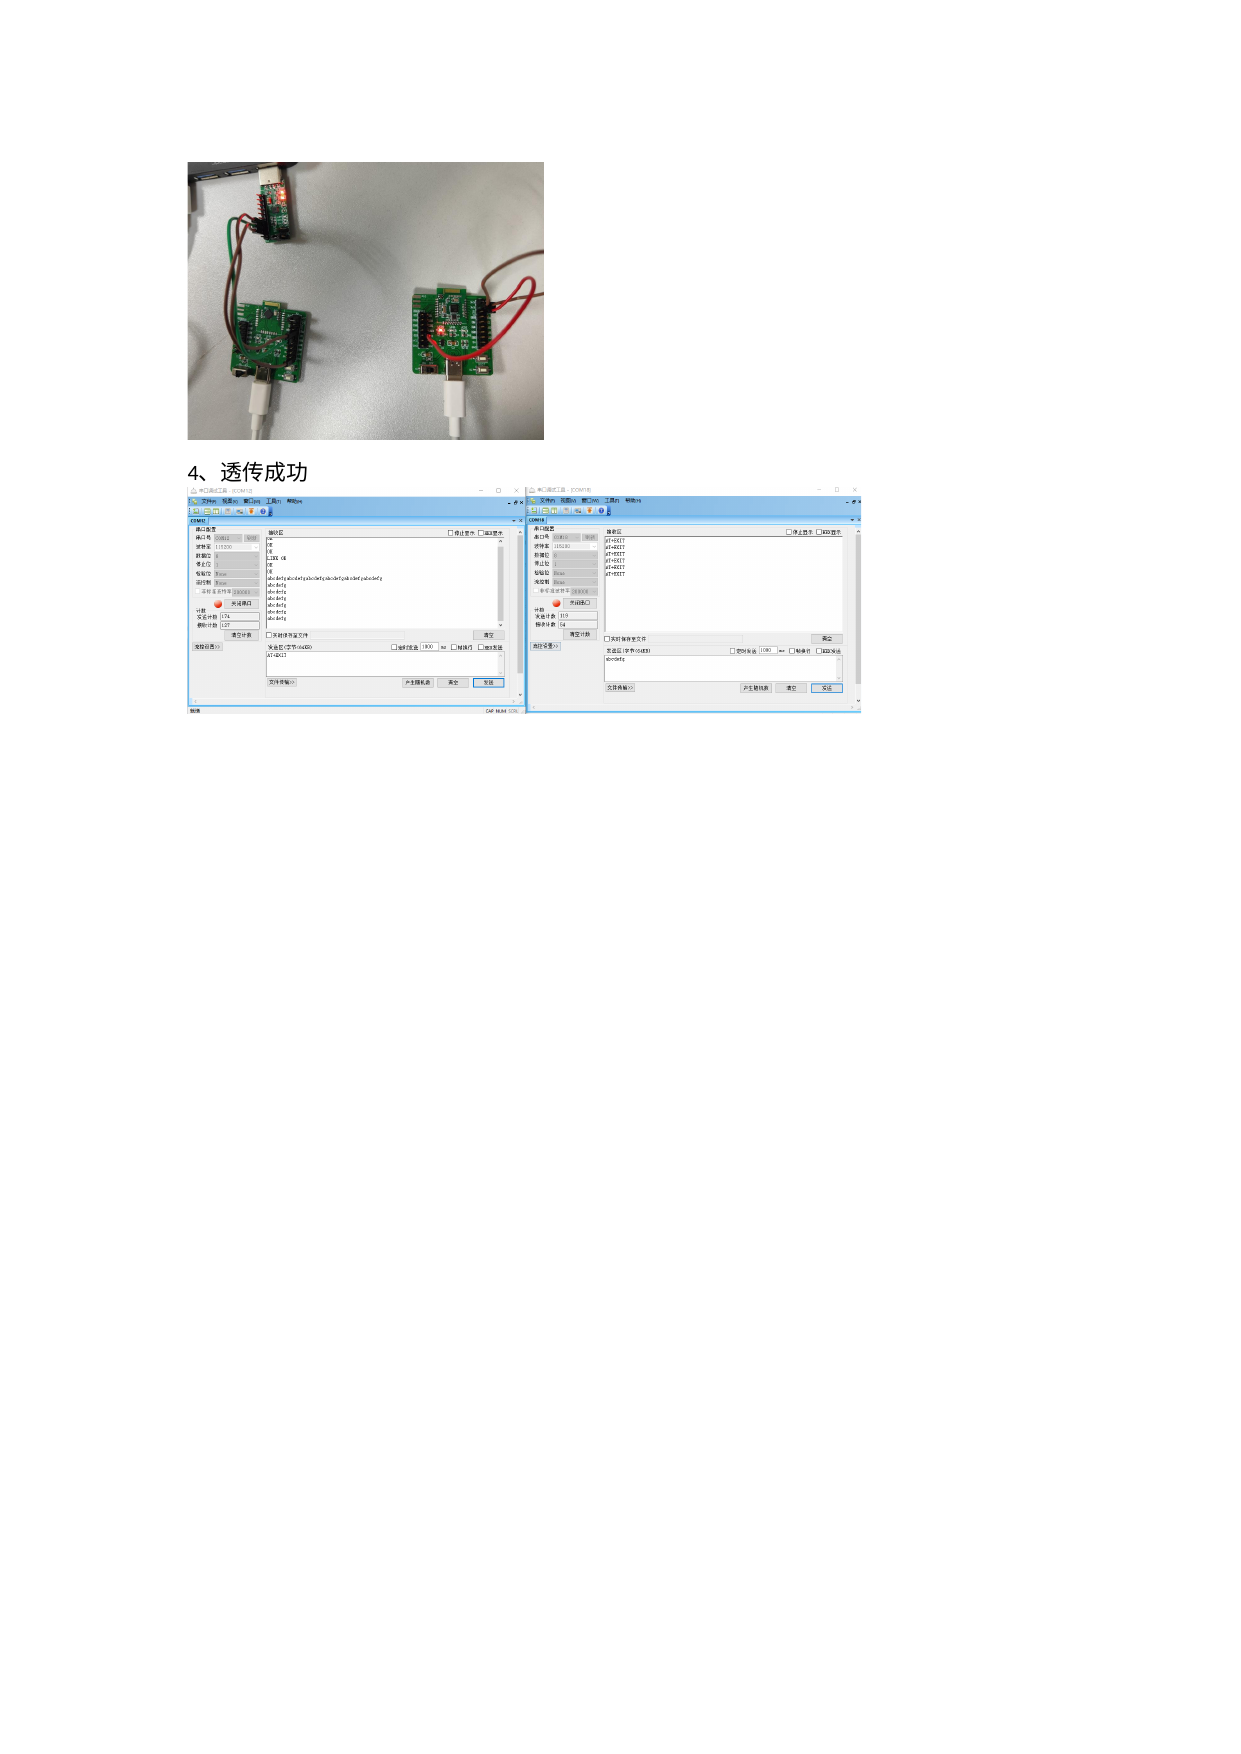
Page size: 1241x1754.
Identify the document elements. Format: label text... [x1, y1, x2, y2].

picture [187, 162, 544, 440]
list 透传成功 [187, 454, 1053, 487]
picture [187, 487, 862, 714]
